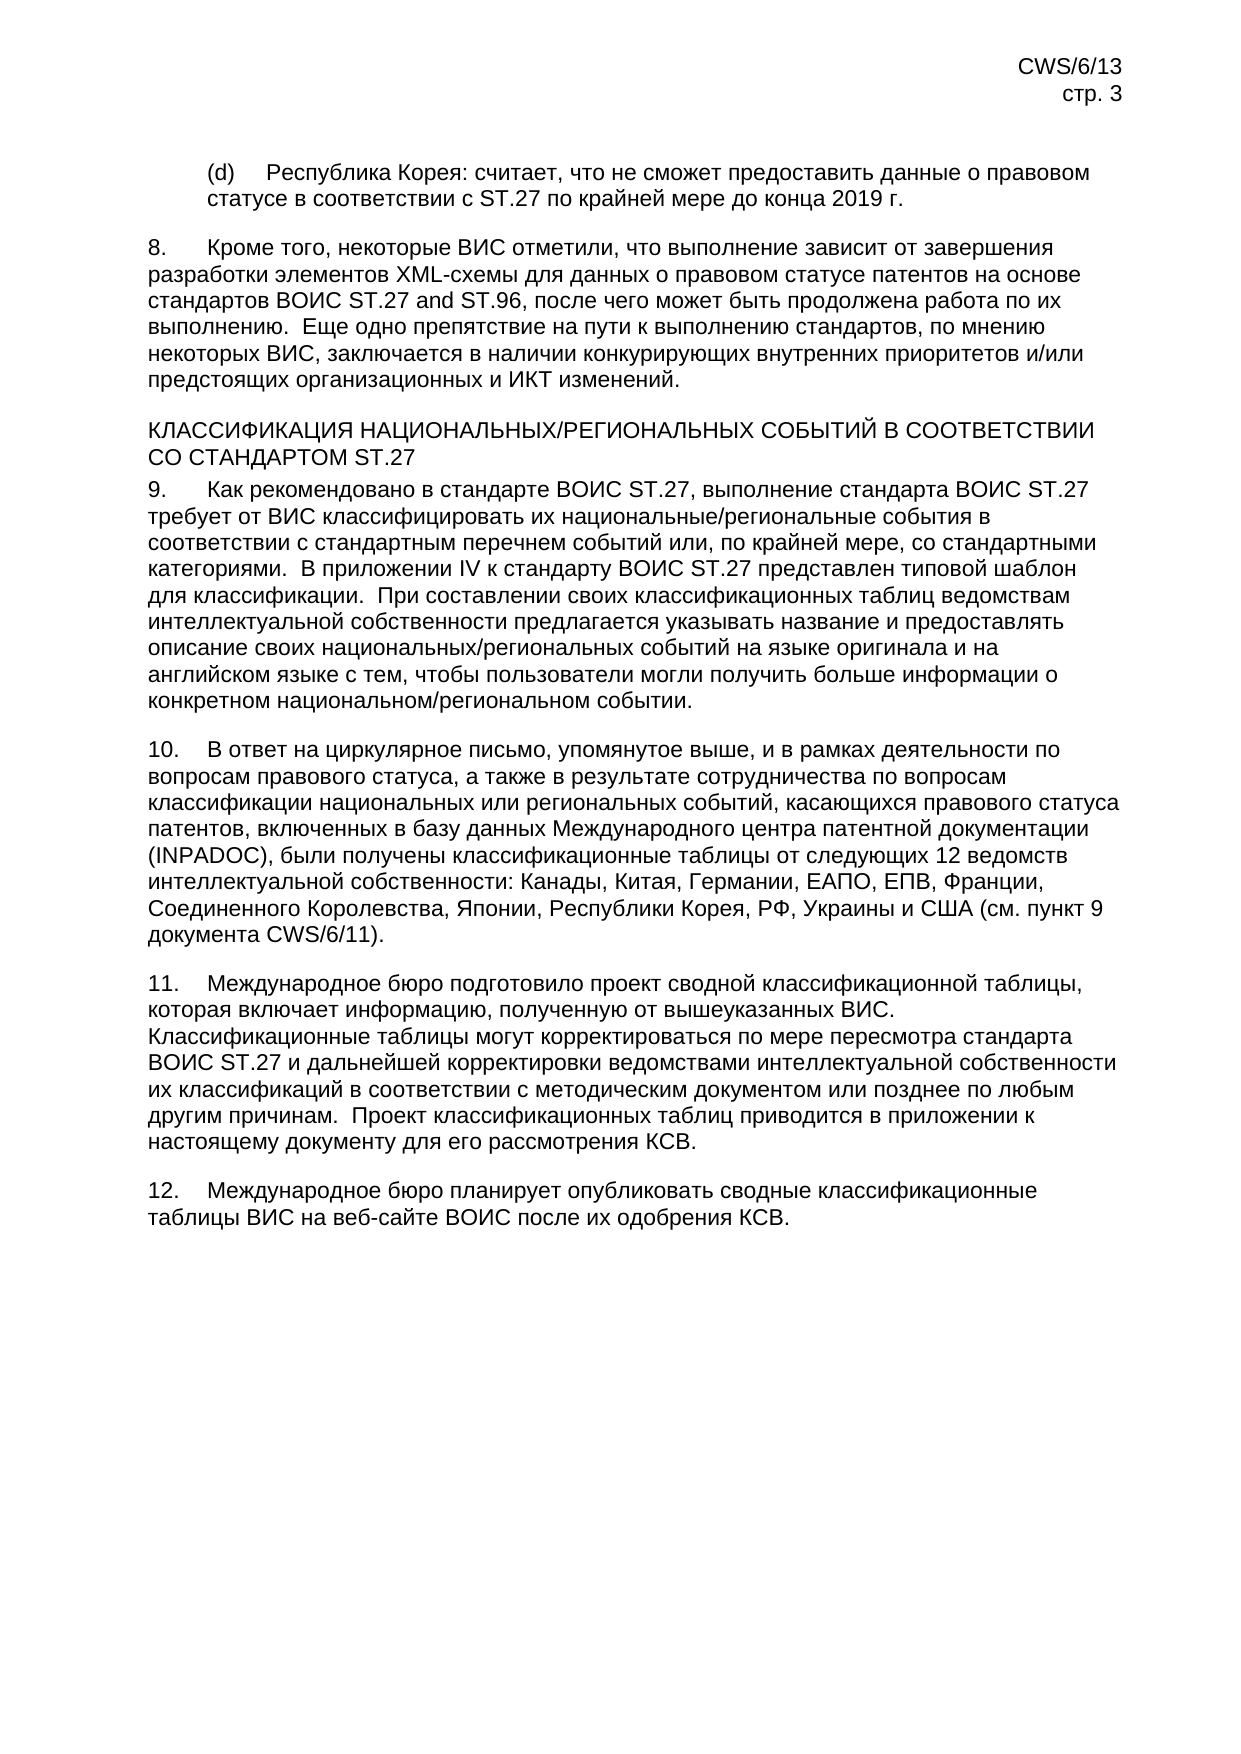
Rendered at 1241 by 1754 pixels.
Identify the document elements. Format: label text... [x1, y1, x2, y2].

list Кроме того, некоторые ВИС отметили, что выполнение зависит от завершения разработки элементов XML-схемы для данных о правовом статусе патентов на основе стандартов ВОИС ST.27 and ST.96, после чего может быть продолжена работа по их выполнению. Еще одно препятствие на пути к выполнению стандартов, по мнению некоторых ВИС, заключается в наличии конкурирующих внутренних приоритетов и/или предстоящих организационных и ИКТ изменений. [148, 234, 1122, 392]
list В ответ на циркулярное письмо, упомянутое выше, и в рамках деятельности по вопросам правового статуса, а также в результате сотрудничества по вопросам классификации национальных или региональных событий, касающихся правового статуса патентов, включенных в базу данных Международного центра патентной документации (INPADOC), были получены классификационные таблицы от следующих 12 ведомств интеллектуальной собственности: Канады, Китая, Германии, ЕАПО, ЕПВ, Франции, Соединенного Королевства, Японии, Республики Корея, РФ, Украины и США (см. пункт 9 документа CWS/6/11). [148, 736, 1122, 947]
subtitle КЛАССИФИКАЦИЯ НАЦИОНАЛЬНЫХ/РЕГИОНАЛЬНЫХ СОБЫТИЙ В СООТВЕТСТВИИ СО СТАНДАРТОМ ST.27 [148, 417, 1122, 470]
list Международное бюро планирует опубликовать сводные классификационные таблицы ВИС на веб-сайте ВОИС после их одобрения КСВ. [148, 1177, 1122, 1230]
list Как рекомендовано в стандарте ВОИС ST.27, выполнение стандарта ВОИС ST.27 требует от ВИС классифицировать их национальные/региональные события в соответствии с стандартным перечнем событий или, по крайней мере, со стандартными категориями. В приложении IV к стандарту ВОИС ST.27 представлен типовой шаблон для классификации. При составлении своих классификационных таблиц ведомствам интеллектуальной собственности предлагается указывать название и предоставлять описание своих национальных/региональных событий на языке оригинала и на английском языке с тем, чтобы пользователи могли получить больше информации о конкретном национальном/региональном событии. [148, 476, 1122, 713]
list Международное бюро подготовило проект сводной классификационной таблицы, которая включает информацию, полученную от вышеуказанных ВИС. Классификационные таблицы могут корректироваться по мере пересмотра стандарта ВОИС ST.27 и дальнейшей корректировки ведомствами интеллектуальной собственности их классификаций в соответствии с методическим документом или позднее по любым другим причинам. Проект классификационных таблиц приводится в приложении к настоящему документу для его рассмотрения КСВ. [148, 970, 1122, 1154]
list Республика Корея: считает, что не сможет предоставить данные о правовом статусе в соответствии с ST.27 по крайней мере до конца 2019 г. [207, 158, 1122, 211]
